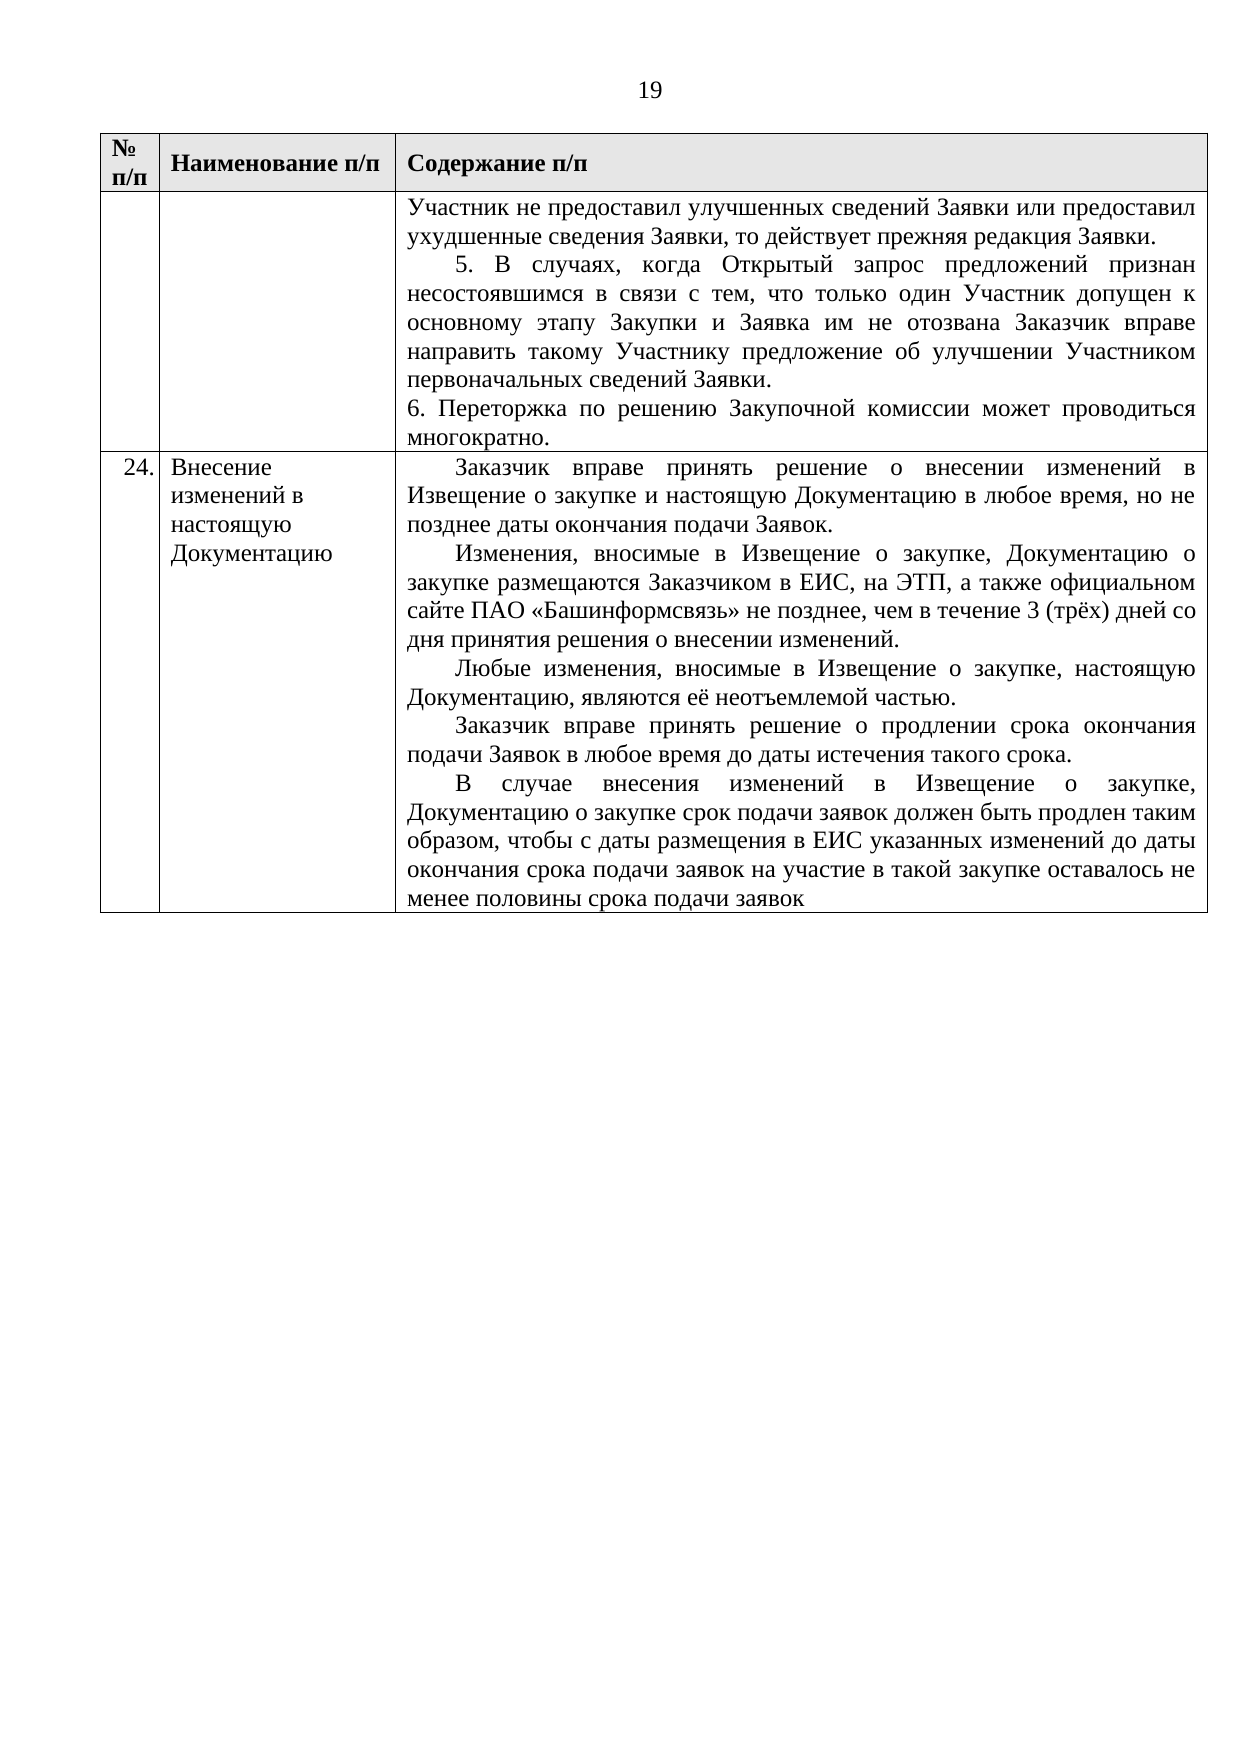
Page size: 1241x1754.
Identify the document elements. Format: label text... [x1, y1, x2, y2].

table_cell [396, 192, 1207, 451]
table_cell [101, 192, 159, 451]
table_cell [160, 192, 395, 451]
table_header Содержание п/п [396, 134, 1207, 191]
table_header № п/п [101, 134, 159, 191]
table_cell [101, 452, 159, 912]
table_cell Внесение изменений в настоящую Документацию [160, 452, 395, 912]
table_cell Заказчик вправе принять решение о внесении изменений в Извещение о закупке и настоящую Документацию в любое время, но не позднее даты окончания подачи Заявок. Изменения, вносимые в Извещение о закупке, Документацию о закупке размещаются Заказчиком в ЕИС, на ЭТП, а также официальном сайте ПАО «Башинформсвязь» не позднее, чем в течение 3 (трёх) дней со дня принятия решения о внесении изменений. Любые изменения, вносимые в Извещение о закупке, настоящую Документацию, являются её неотъемлемой частью. Заказчик вправе принять решение о продлении срока окончания подачи Заявок в любое время до даты истечения такого срока. В случае внесения изменений в Извещение о закупке, Документацию о закупке срок подачи заявок должен быть продлен таким образом, чтобы с даты размещения в ЕИС указанных изменений до даты окончания срока подачи заявок на участие в такой закупке оставалось не менее половины срока подачи заявок [396, 452, 1207, 912]
table_header Наименование п/п [160, 134, 395, 191]
